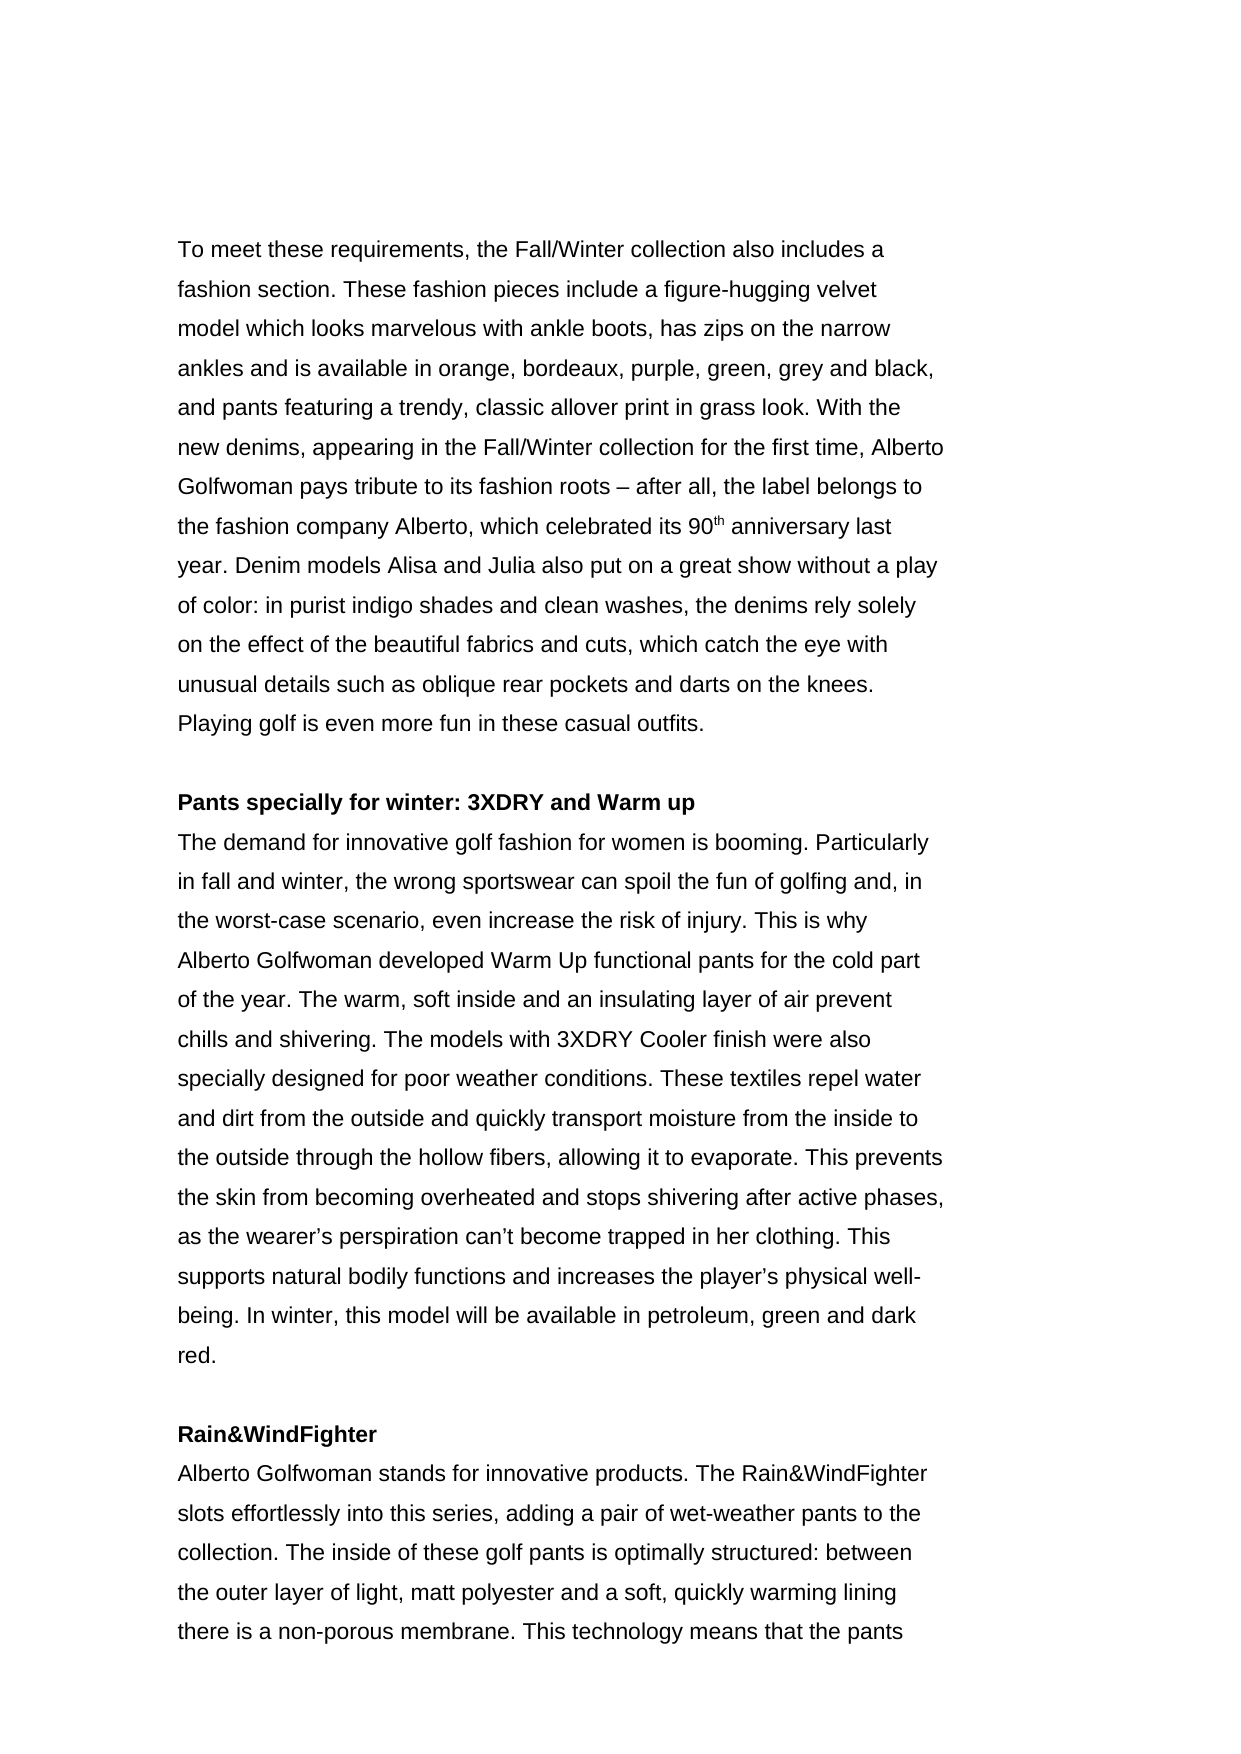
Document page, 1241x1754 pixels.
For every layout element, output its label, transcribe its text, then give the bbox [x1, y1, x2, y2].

text Pants specially for winter: 3XDRY and Warm up [177, 789, 945, 815]
text The demand for innovative golf fashion for women is booming. Particularly in fall and winter, the wrong sportswear can spoil the fun of golfing and, in the worst-case scenario, even increase the risk of injury. This is why Alberto Golfwoman developed Warm Up functional pants for the cold part of the year. The warm, soft inside and an insulating layer of air prevent chills and shivering. The models with 3XDRY Cooler finish were also specially designed for poor weather conditions. These textiles repel water and dirt from the outside and quickly transport moisture from the inside to the outside through the hollow fibers, allowing it to evaporate. This prevents the skin from becoming overheated and stops shivering after active phases, as the wearer’s perspiration can’t become trapped in her clothing. This supports natural bodily functions and increases the player’s physical well-being. In winter, this model will be available in petroleum, green and dark red. [177, 828, 945, 1368]
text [177, 236, 945, 736]
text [177, 1460, 945, 1644]
text Rain&WindFighter [177, 1421, 945, 1447]
